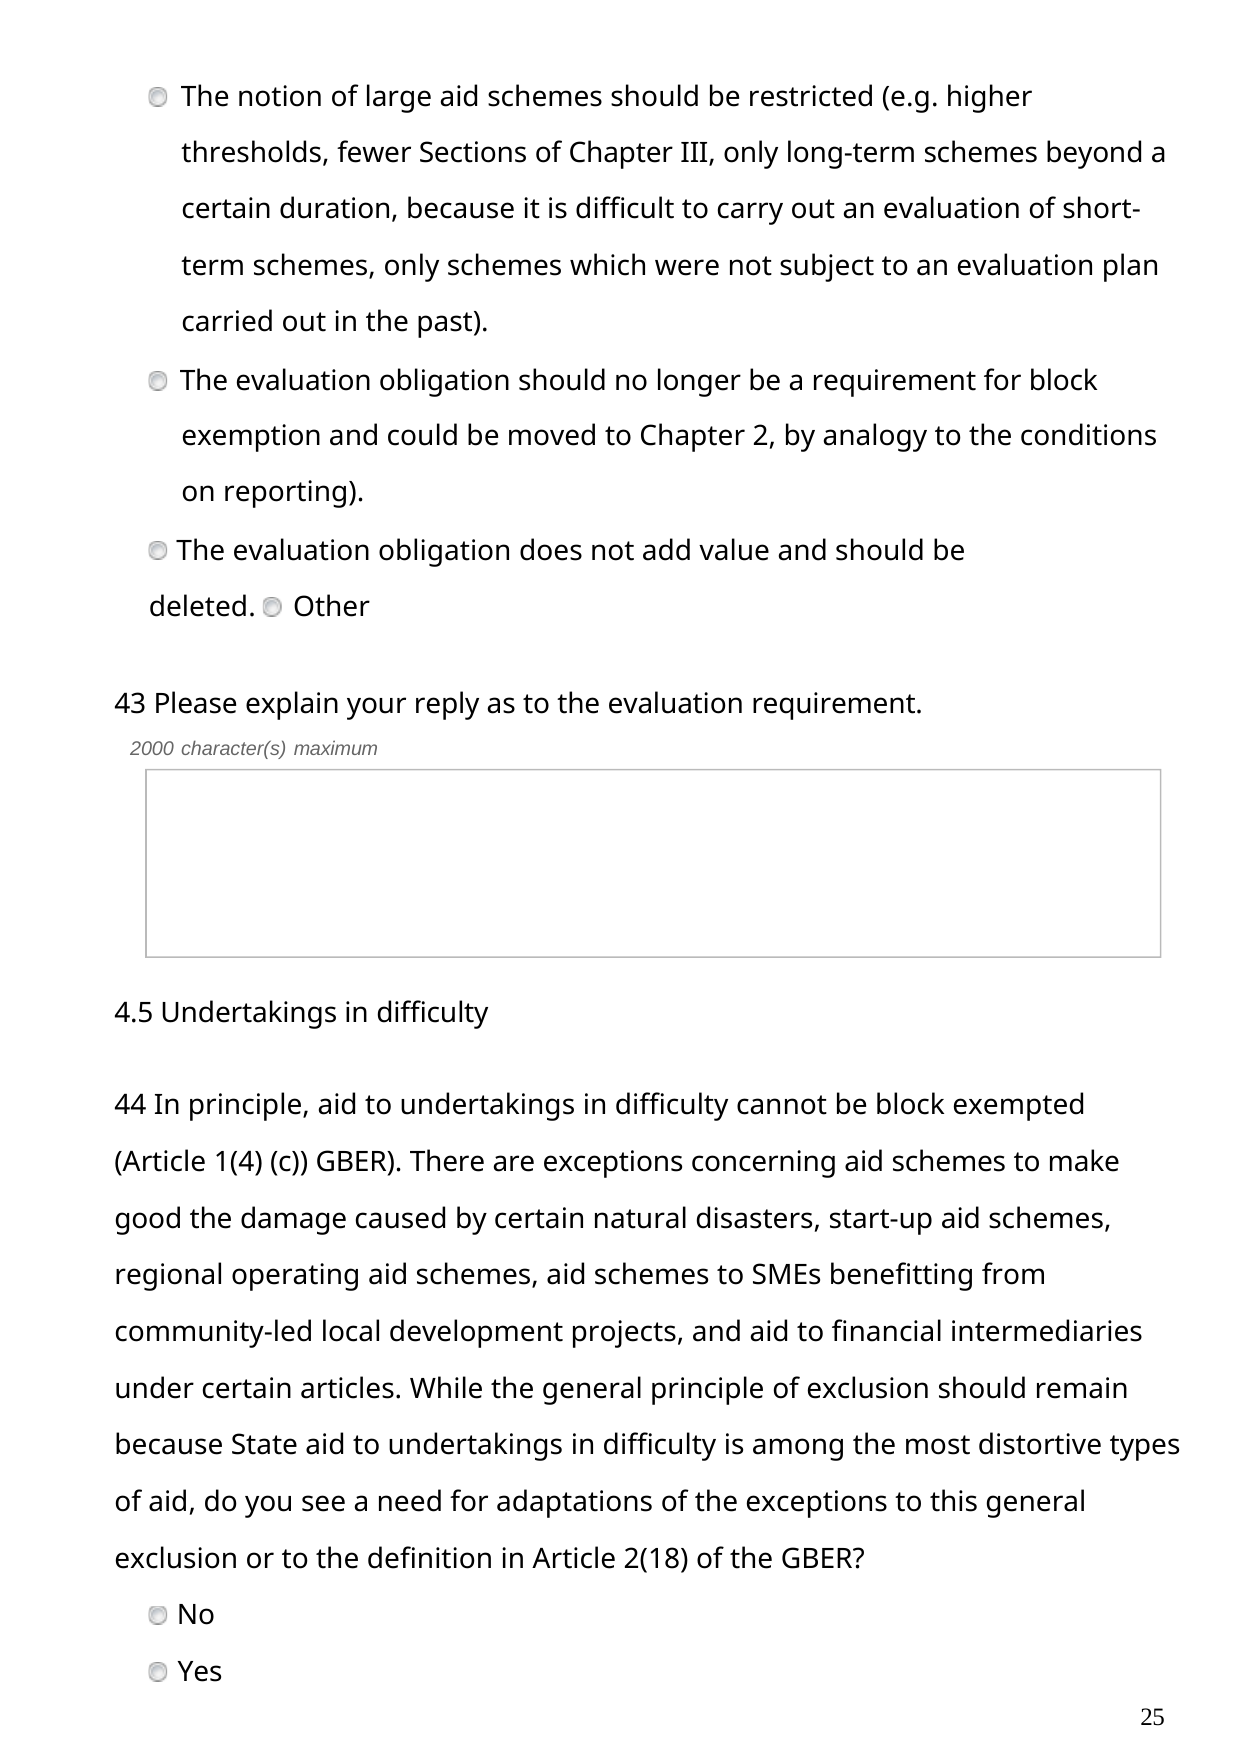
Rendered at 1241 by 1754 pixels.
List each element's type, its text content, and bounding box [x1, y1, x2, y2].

text No Yes [148, 1594, 229, 1689]
picture [148, 371, 168, 391]
picture [148, 1606, 168, 1625]
list Undertakings in difficulty [114, 993, 1181, 1031]
text 44 In principle, aid to undertakings in difficulty cannot be block exempted (Article 1(4) (c)) GBER). There are exceptions concerning aid schemes to make good the damage caused by certain natural disasters, start-up aid schemes, regional operating aid schemes, aid schemes to SMEs benefitting from community-led local development projects, and aid to financial intermediaries under certain articles. While the general principle of exclusion should remain because State aid to undertakings in difficulty is among the most distortive types of aid, do you see a need for adaptations of the exceptions to this general exclusion or to the definition in Article 2(18) of the GBER? [114, 1084, 1181, 1576]
text The notion of large aid schemes should be restricted (e.g. higher thresholds, fewer Sections of Chapter III, only long-term schemes beyond a certain duration, because it is difficult to carry out an evaluation of short-term schemes, only schemes which were not subject to an evaluation plan carried out in the past). [148, 76, 1181, 339]
text 2000 character(s) maximum [130, 737, 1181, 760]
picture [148, 1662, 168, 1682]
text The evaluation obligation should no longer be a requirement for block exemption and could be moved to Chapter 2, by analogy to the conditions on reporting). [148, 360, 1181, 509]
text 43 Please explain your reply as to the evaluation requirement. [114, 684, 1181, 722]
picture [148, 541, 168, 560]
text The evaluation obligation does not add value and should be deleted. Other [148, 530, 1008, 625]
picture [148, 87, 168, 107]
picture [262, 597, 282, 617]
